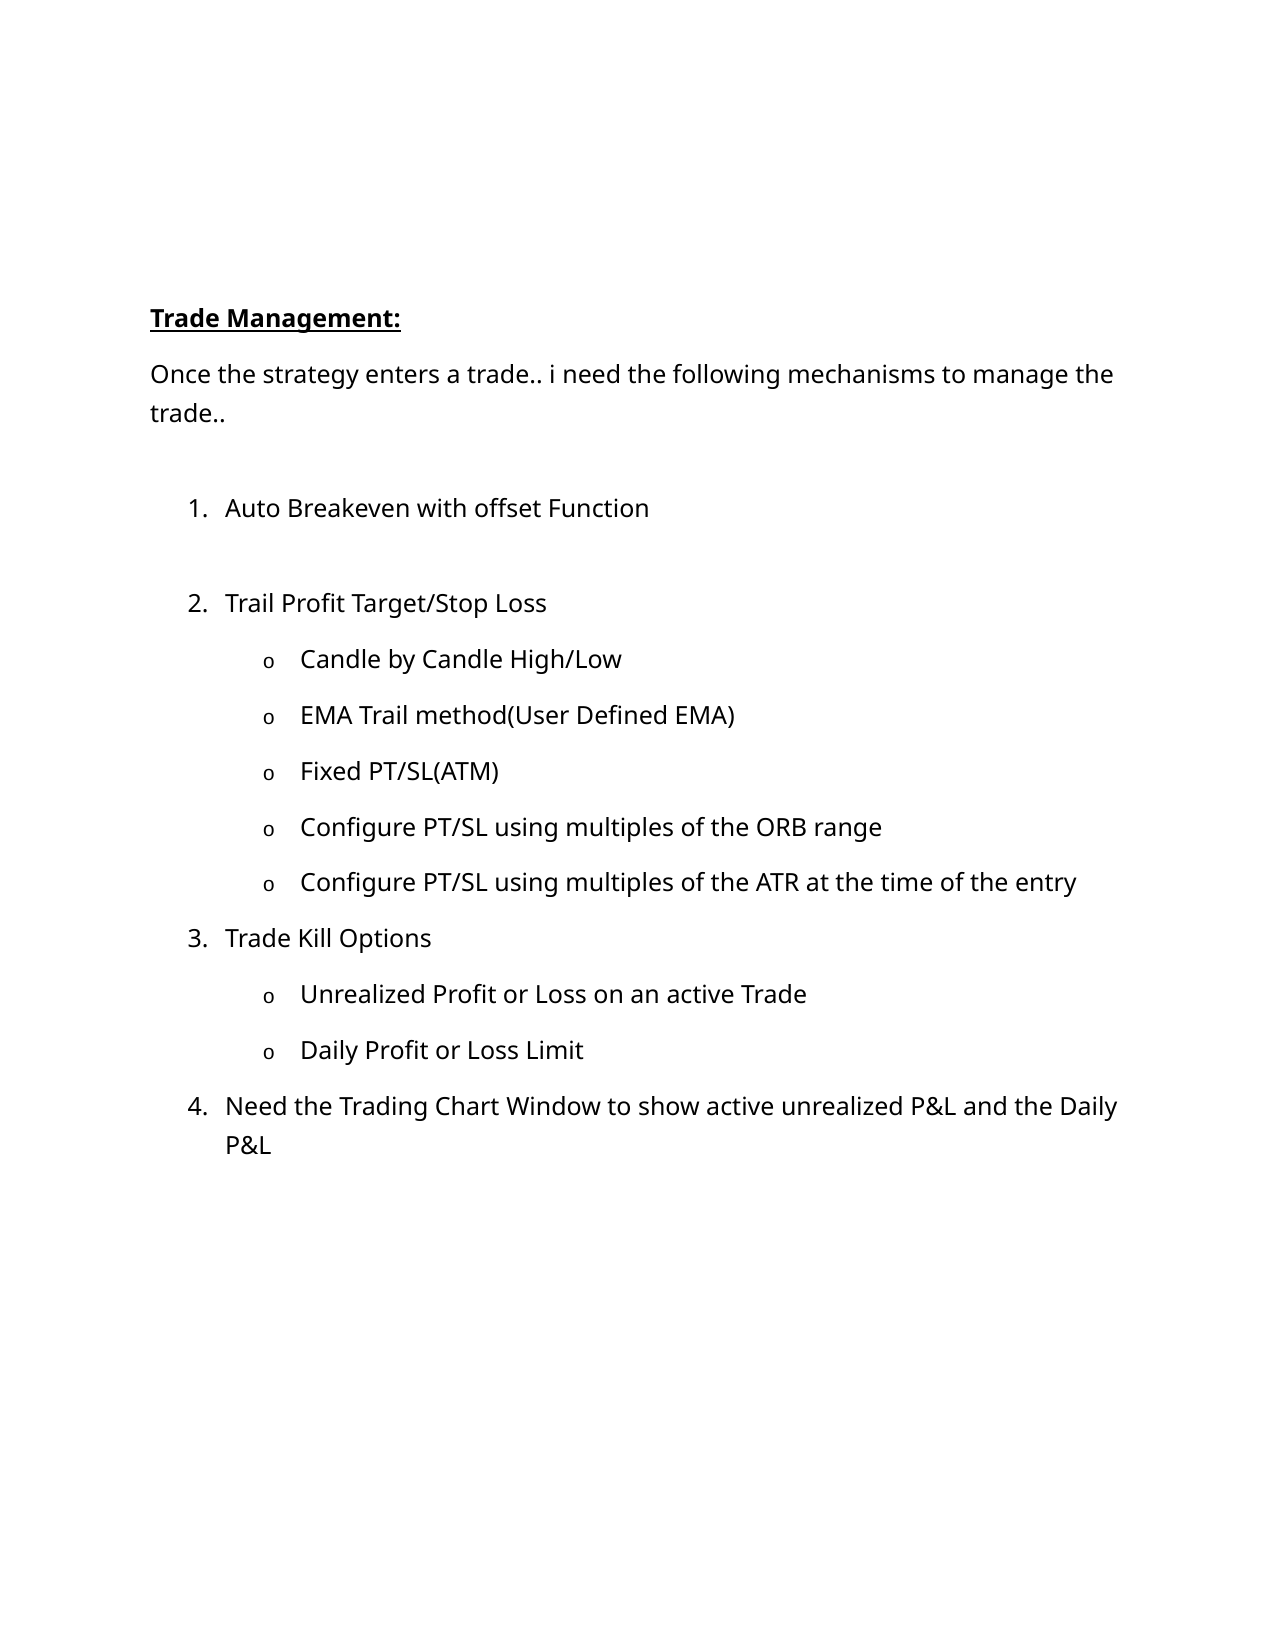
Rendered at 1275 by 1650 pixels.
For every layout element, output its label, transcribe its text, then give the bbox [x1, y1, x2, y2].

list Unrealized Profit or Loss on an active Trade [262, 977, 1125, 1011]
list Need the Trading Chart Window to show active unrealized P&L and the Daily P&L [187, 1088, 1125, 1162]
list Candle by Candle High/Low [262, 642, 1125, 676]
text Trade Management: [150, 301, 1125, 335]
list Fixed PT/SL(ATM) [262, 753, 1125, 787]
list Daily Profit or Loss Limit [262, 1032, 1125, 1067]
list Configure PT/SL using multiples of the ATR at the time of the entry [262, 865, 1125, 899]
text Once the strategy enters a trade.. i need the following mechanisms to manage the trade.. [150, 357, 1125, 469]
list Trade Kill Options [187, 921, 1125, 955]
list Trail Profit Target/Stop Loss [187, 586, 1125, 620]
list Configure PT/SL using multiples of the ORB range [262, 809, 1125, 843]
list Auto Breakeven with offset Function [187, 491, 1125, 564]
list EMA Trail method(User Defined EMA) [262, 697, 1125, 732]
